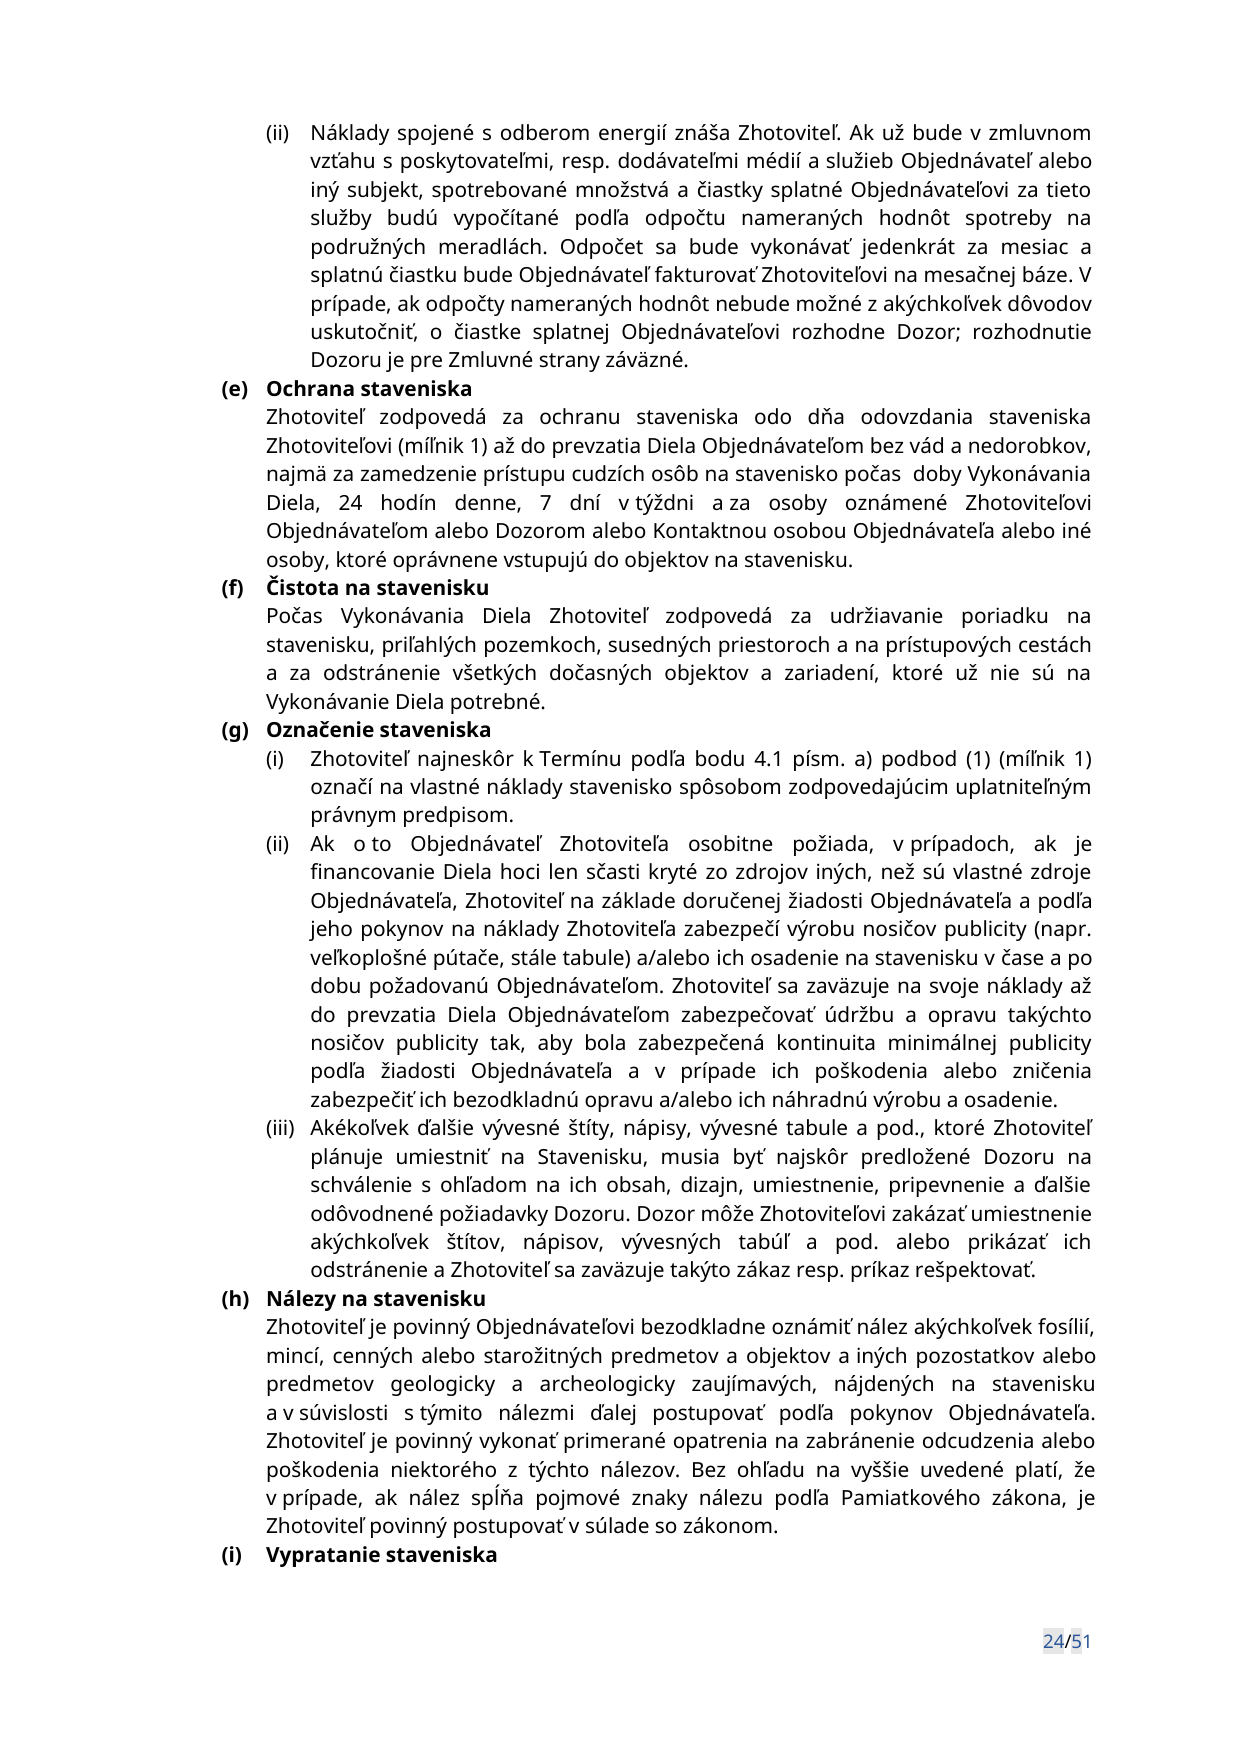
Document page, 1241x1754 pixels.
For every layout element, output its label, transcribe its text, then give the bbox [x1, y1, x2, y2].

text Zhotoviteľ zodpovedá za ochranu staveniska odo dňa odovzdania staveniska Zhotoviteľovi (míľnik 1) až do prevzatia Diela Objednávateľom bez vád a nedorobkov, najmä za zamedzenie prístupu cudzích osôb na stavenisko počas doby Vykonávania Diela, 24 hodín denne, 7 dní v týždni a za osoby oznámené Zhotoviteľovi Objednávateľom alebo Dozorom alebo Kontaktnou osobou Objednávateľa alebo iné osoby, ktoré oprávnene vstupujú do objektov na stavenisku. [221, 402, 1093, 573]
text (i) Zhotoviteľ najneskôr k Termínu podľa bodu 4.1 písm. a) podbod (1) (míľnik 1) označí na vlastné náklady stavenisko spôsobom zodpovedajúcim uplatniteľným právnym predpisom. [266, 744, 1093, 829]
text (iii) Akékoľvek ďalšie vývesné štíty, nápisy, vývesné tabule a pod., ktoré Zhotoviteľ plánuje umiestniť na Stavenisku, musia byť najskôr predložené Dozoru na schválenie s ohľadom na ich obsah, dizajn, umiestnenie, pripevnenie a ďalšie odôvodnené požiadavky Dozoru. Dozor môže Zhotoviteľovi zakázať umiestnenie akýchkoľvek štítov, nápisov, vývesných tabúľ a pod. alebo prikázať ich odstránenie a Zhotoviteľ sa zaväzuje takýto zákaz resp. príkaz rešpektovať. [266, 1113, 1093, 1284]
text Zhotoviteľ je povinný Objednávateľovi bezodkladne oznámiť nález akýchkoľvek fosílií, mincí, cenných alebo starožitných predmetov a objektov a iných pozostatkov alebo predmetov geologicky a archeologicky zaujímavých, nájdených na stavenisku a v súvislosti s týmito nálezmi ďalej postupovať podľa pokynov Objednávateľa. Zhotoviteľ je povinný vykonať primerané opatrenia na zabránenie odcudzenia alebo poškodenia niektorého z týchto nálezov. Bez ohľadu na vyššie uvedené platí, že v prípade, ak nález spĺňa pojmové znaky nálezu podľa Pamiatkového zákona, je Zhotoviteľ povinný postupovať v súlade so zákonom. [221, 1312, 1096, 1540]
text (g) Označenie staveniska [221, 715, 1093, 744]
text (e) Ochrana staveniska [221, 374, 1093, 402]
text (h) Nálezy na stavenisku [221, 1284, 1096, 1312]
text Počas Vykonávania Diela Zhotoviteľ zodpovedá za udržiavanie poriadku na stavenisku, priľahlých pozemkoch, susedných priestoroch a na prístupových cestách a za odstránenie všetkých dočasných objektov a zariadení, ktoré už nie sú na Vykonávanie Diela potrebné. [266, 602, 1093, 715]
text (f) Čistota na stavenisku [221, 573, 1093, 602]
text (i) Vypratanie staveniska [221, 1540, 1096, 1568]
text (ii) Ak o to Objednávateľ Zhotoviteľa osobitne požiada, v prípadoch, ak je financovanie Diela hoci len sčasti kryté zo zdrojov iných, než sú vlastné zdroje Objednávateľa, Zhotoviteľ na základe doručenej žiadosti Objednávateľa a podľa jeho pokynov na náklady Zhotoviteľa zabezpečí výrobu nosičov publicity (napr. veľkoplošné pútače, stále tabule) a/alebo ich osadenie na stavenisku v čase a po dobu požadovanú Objednávateľom. Zhotoviteľ sa zaväzuje na svoje náklady až do prevzatia Diela Objednávateľom zabezpečovať údržbu a opravu takýchto nosičov publicity tak, aby bola zabezpečená kontinuita minimálnej publicity podľa žiadosti Objednávateľa a v prípade ich poškodenia alebo zničenia zabezpečiť ich bezodkladnú opravu a/alebo ich náhradnú výrobu a osadenie. [266, 829, 1093, 1113]
text (ii) Náklady spojené s odberom energií znáša Zhotoviteľ. Ak už bude v zmluvnom vzťahu s poskytovateľmi, resp. dodávateľmi médií a služieb Objednávateľ alebo iný subjekt, spotrebované množstvá a čiastky splatné Objednávateľovi za tieto služby budú vypočítané podľa odpočtu nameraných hodnôt spotreby na podružných meradlách. Odpočet sa bude vykonávať jedenkrát za mesiac a splatnú čiastku bude Objednávateľ fakturovať Zhotoviteľovi na mesačnej báze. V prípade, ak odpočty nameraných hodnôt nebude možné z akýchkoľvek dôvodov uskutočniť, o čiastke splatnej Objednávateľovi rozhodne Dozor; rozhodnutie Dozoru je pre Zmluvné strany záväzné. [266, 118, 1093, 374]
